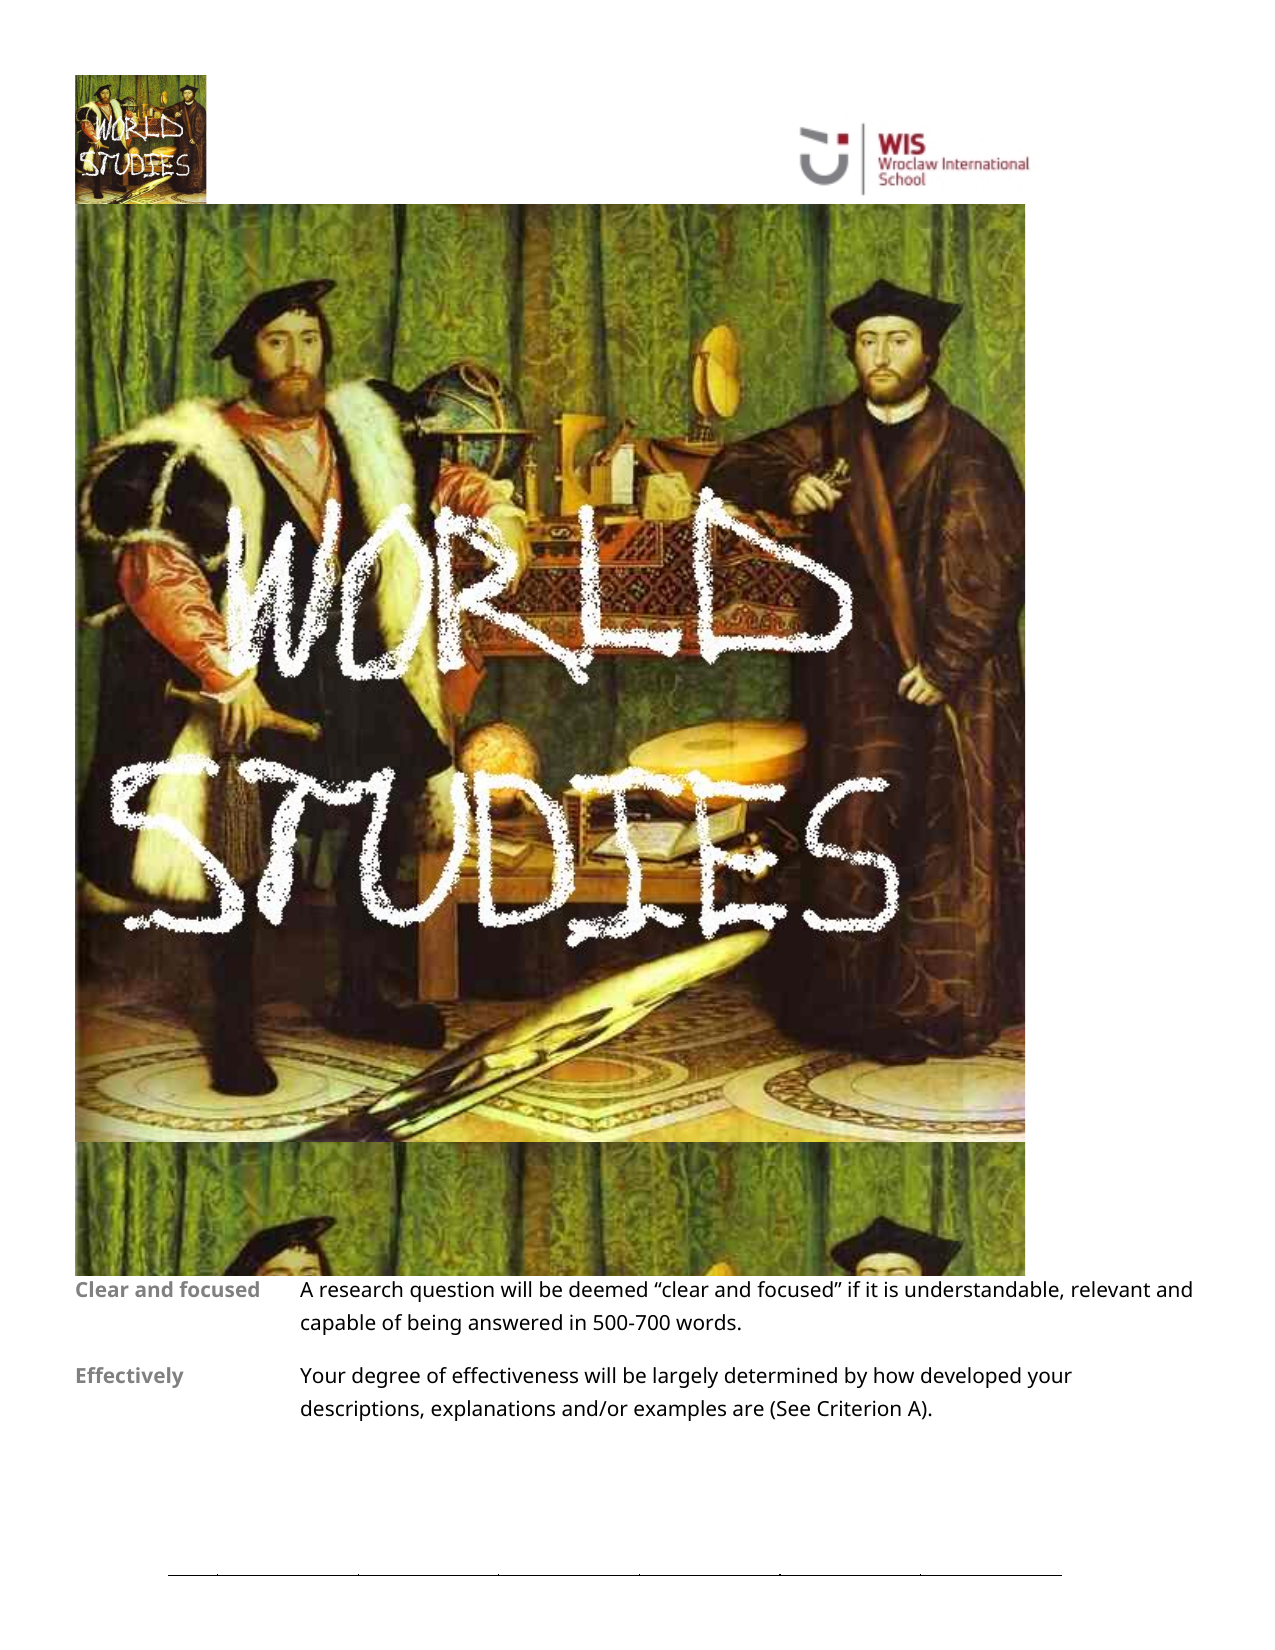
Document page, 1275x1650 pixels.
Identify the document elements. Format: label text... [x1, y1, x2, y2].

text Effectively Your degree of effectiveness will be largely determined by how developed your descriptions, explanations and/or examples are (See Criterion A). [75, 1361, 1200, 1422]
text Clear and focused A research question will be deemed “clear and focused” if it is understandable, relevant and capable of being answered in 500-700 words. [75, 1275, 1200, 1336]
picture [75, 75, 1050, 1276]
